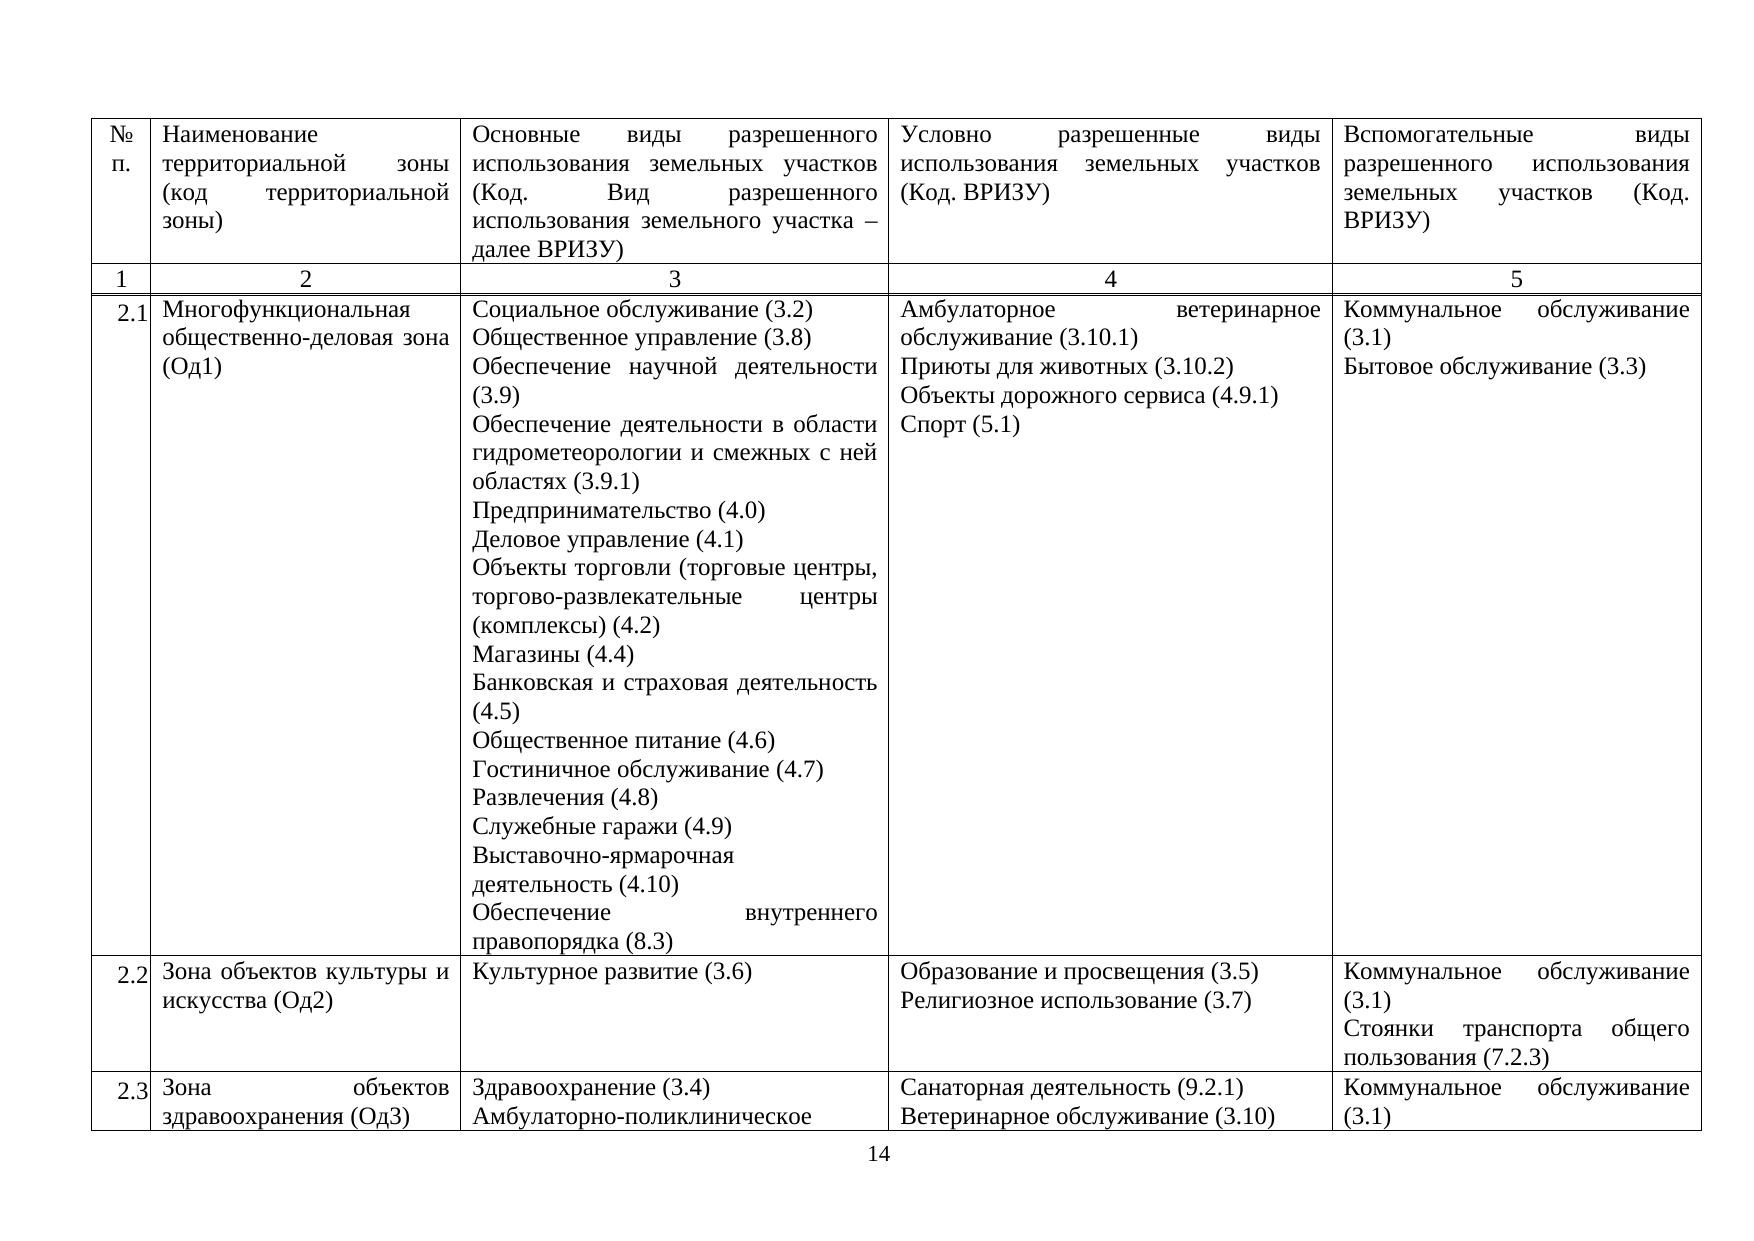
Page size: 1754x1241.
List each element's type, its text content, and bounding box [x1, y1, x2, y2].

table_header Условно разрешенные виды использования земельных участков (Код. ВРИЗУ) [889, 119, 1332, 263]
table_cell Зона объектов культуры и искусства (Од2) [151, 956, 460, 1071]
table_cell 2 [151, 264, 460, 293]
table_cell Коммунальное обслуживание (3.1) Бытовое обслуживание (3.3) [1333, 296, 1701, 955]
table_cell Социальное обслуживание (3.2) Общественное управление (3.8) Обеспечение научной деятельности (3.9) Обеспечение деятельности в области гидрометеорологии и смежных с ней областях (3.9.1) Предпринимательство (4.0) Деловое управление (4.1) Объекты торговли (торговые центры, торгово-развлекательные центры (комплексы) (4.2) Магазины (4.4) Банковская и страховая деятельность (4.5) Общественное питание (4.6) Гостиничное обслуживание (4.7) Развлечения (4.8) Служебные гаражи (4.9) Выставочно-ярмарочная деятельность (4.10) Обеспечение внутреннего правопорядка (8.3) [461, 296, 888, 955]
table_cell 1 [92, 264, 150, 293]
table_cell Зона объектов здравоохранения (Од3) [151, 1072, 460, 1129]
table_cell Коммунальное обслуживание (3.1) Стоянки транспорта общего пользования (7.2.3) [1333, 956, 1701, 1071]
table_cell Амбулаторное ветеринарное обслуживание (3.10.1) Приюты для животных (3.10.2) Объекты дорожного сервиса (4.9.1) Спорт (5.1) [889, 296, 1332, 955]
table_cell [92, 1072, 150, 1129]
table_cell [92, 296, 150, 955]
table_header № п. [92, 119, 150, 263]
table_cell Санаторная деятельность (9.2.1) Ветеринарное обслуживание (3.10) [889, 1072, 1332, 1129]
table_cell 3 [461, 264, 888, 293]
table_cell [92, 956, 150, 1071]
table_cell Здравоохранение (3.4) Амбулаторно-поликлиническое обслуживание (3.4.1) Стационарное медицинское обслуживание (3.4.2) [461, 1072, 888, 1129]
table_cell Образование и просвещения (3.5) Религиозное использование (3.7) [889, 956, 1332, 1071]
table_cell 4 [889, 264, 1332, 293]
table_header Вспомогательные виды разрешенного использования земельных участков (Код. ВРИЗУ) [1333, 119, 1701, 263]
table_cell Многофункциональная общественно-деловая зона (Од1) [151, 296, 460, 955]
table_header Наименование территориальной зоны (код территориальной зоны) [151, 119, 460, 263]
table_cell 5 [1333, 264, 1701, 293]
table_cell Культурное развитие (3.6) [461, 956, 888, 1071]
table_header Основные виды разрешенного использования земельных участков (Код. Вид разрешенного использования земельного участка – далее ВРИЗУ) [461, 119, 888, 263]
